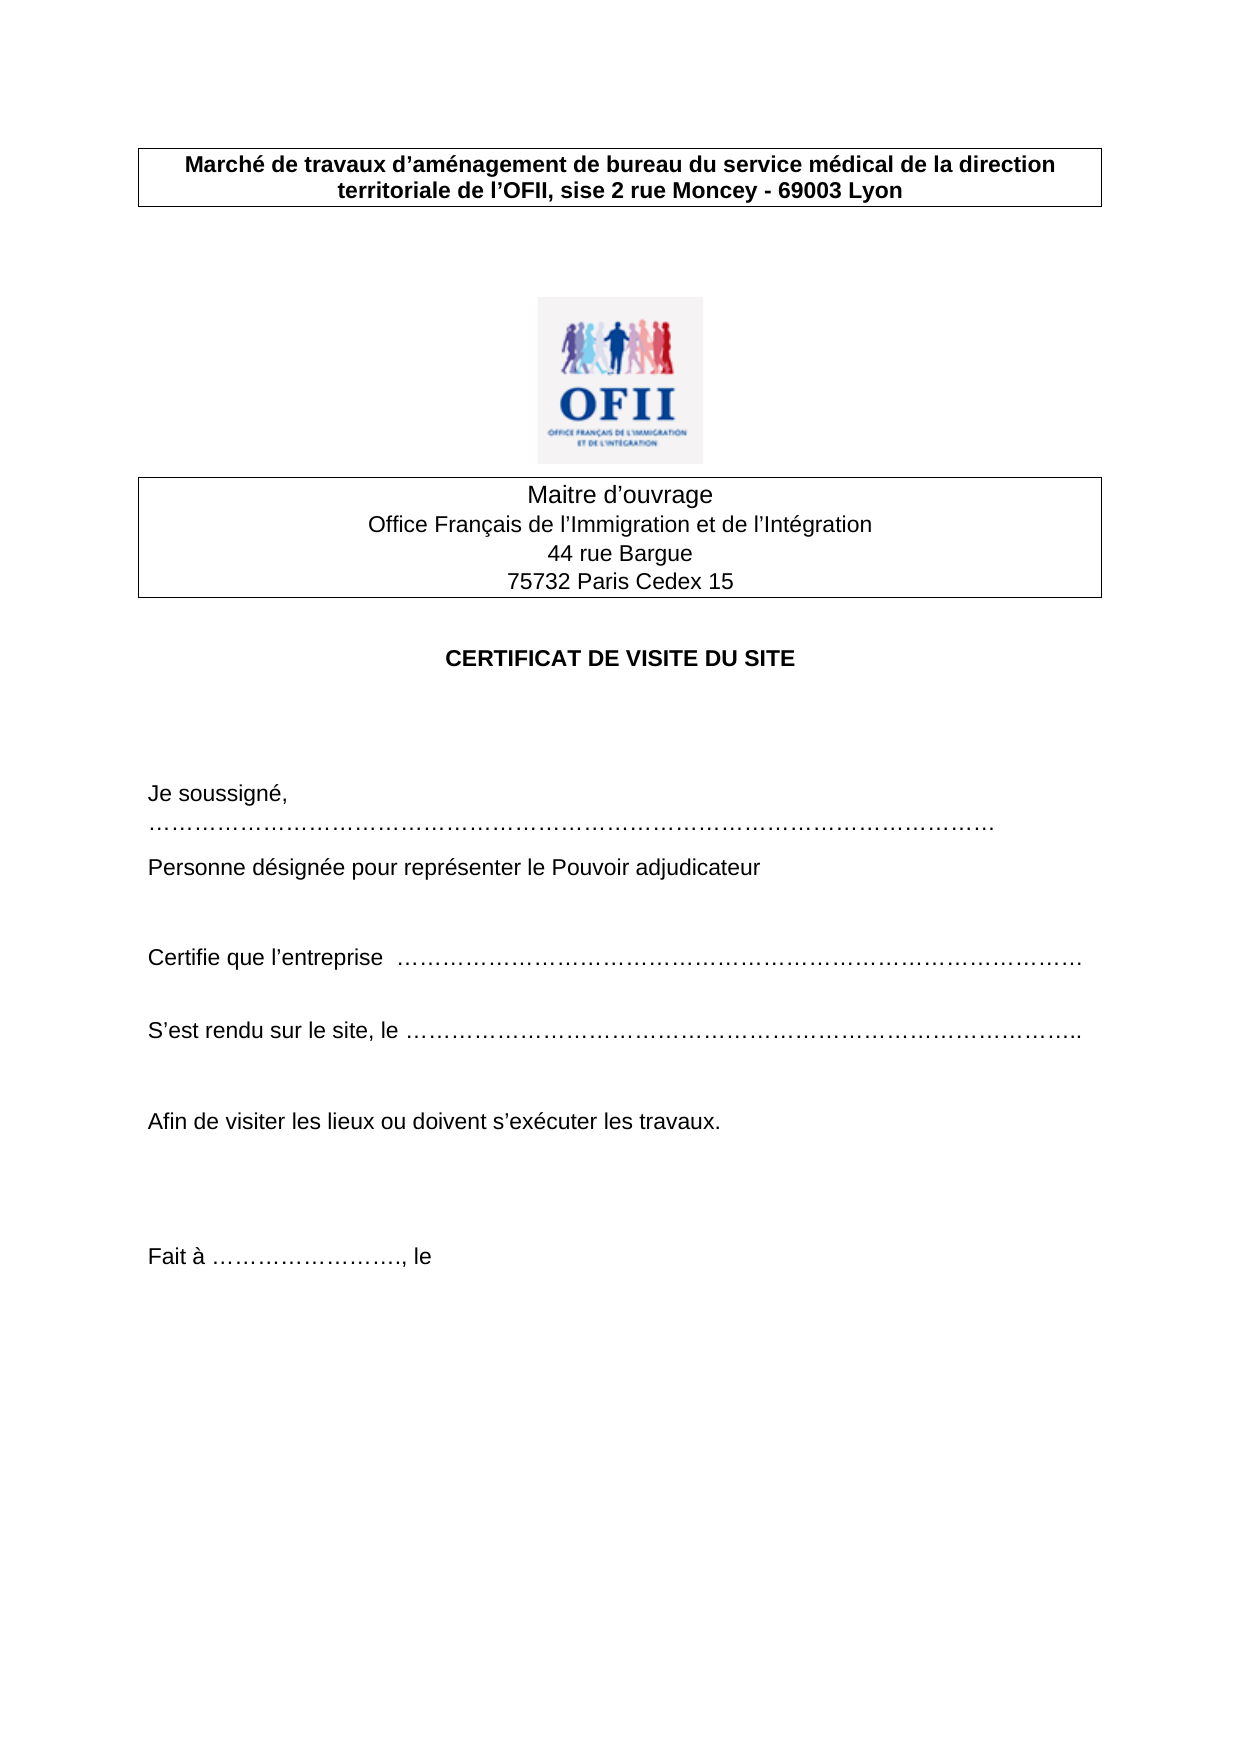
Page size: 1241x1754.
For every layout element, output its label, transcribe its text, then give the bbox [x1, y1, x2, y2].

text Afin de visiter les lieux ou doivent s’exécuter les travaux. [148, 1108, 1093, 1134]
text S’est rendu sur le site, le …………………………………………………………………………….. [148, 989, 1093, 1044]
text 75732 Paris Cedex 15 [139, 565, 1101, 597]
text Certifie que l’entreprise ……………………………………………………………………………… [148, 944, 1093, 970]
text 44 rue Bargue [139, 537, 1101, 565]
text Personne désignée pour représenter le Pouvoir adjudicateur [148, 854, 1093, 880]
picture [537, 297, 704, 464]
text CERTIFICAT DE VISITE DU SITE [148, 645, 1093, 671]
text Maitre d’ouvrage [139, 478, 1101, 508]
text Office Français de l’Immigration et de l’Intégration [139, 508, 1101, 537]
text Je soussigné, ………………………………………………………………………………………………… [148, 780, 1093, 835]
text Marché de travaux d’aménagement de bureau du service médical de la direction territoriale de l’OFII, sise 2 rue Moncey - 69003 Lyon [139, 149, 1101, 206]
text Fait à ……………………., le [148, 1243, 1093, 1269]
